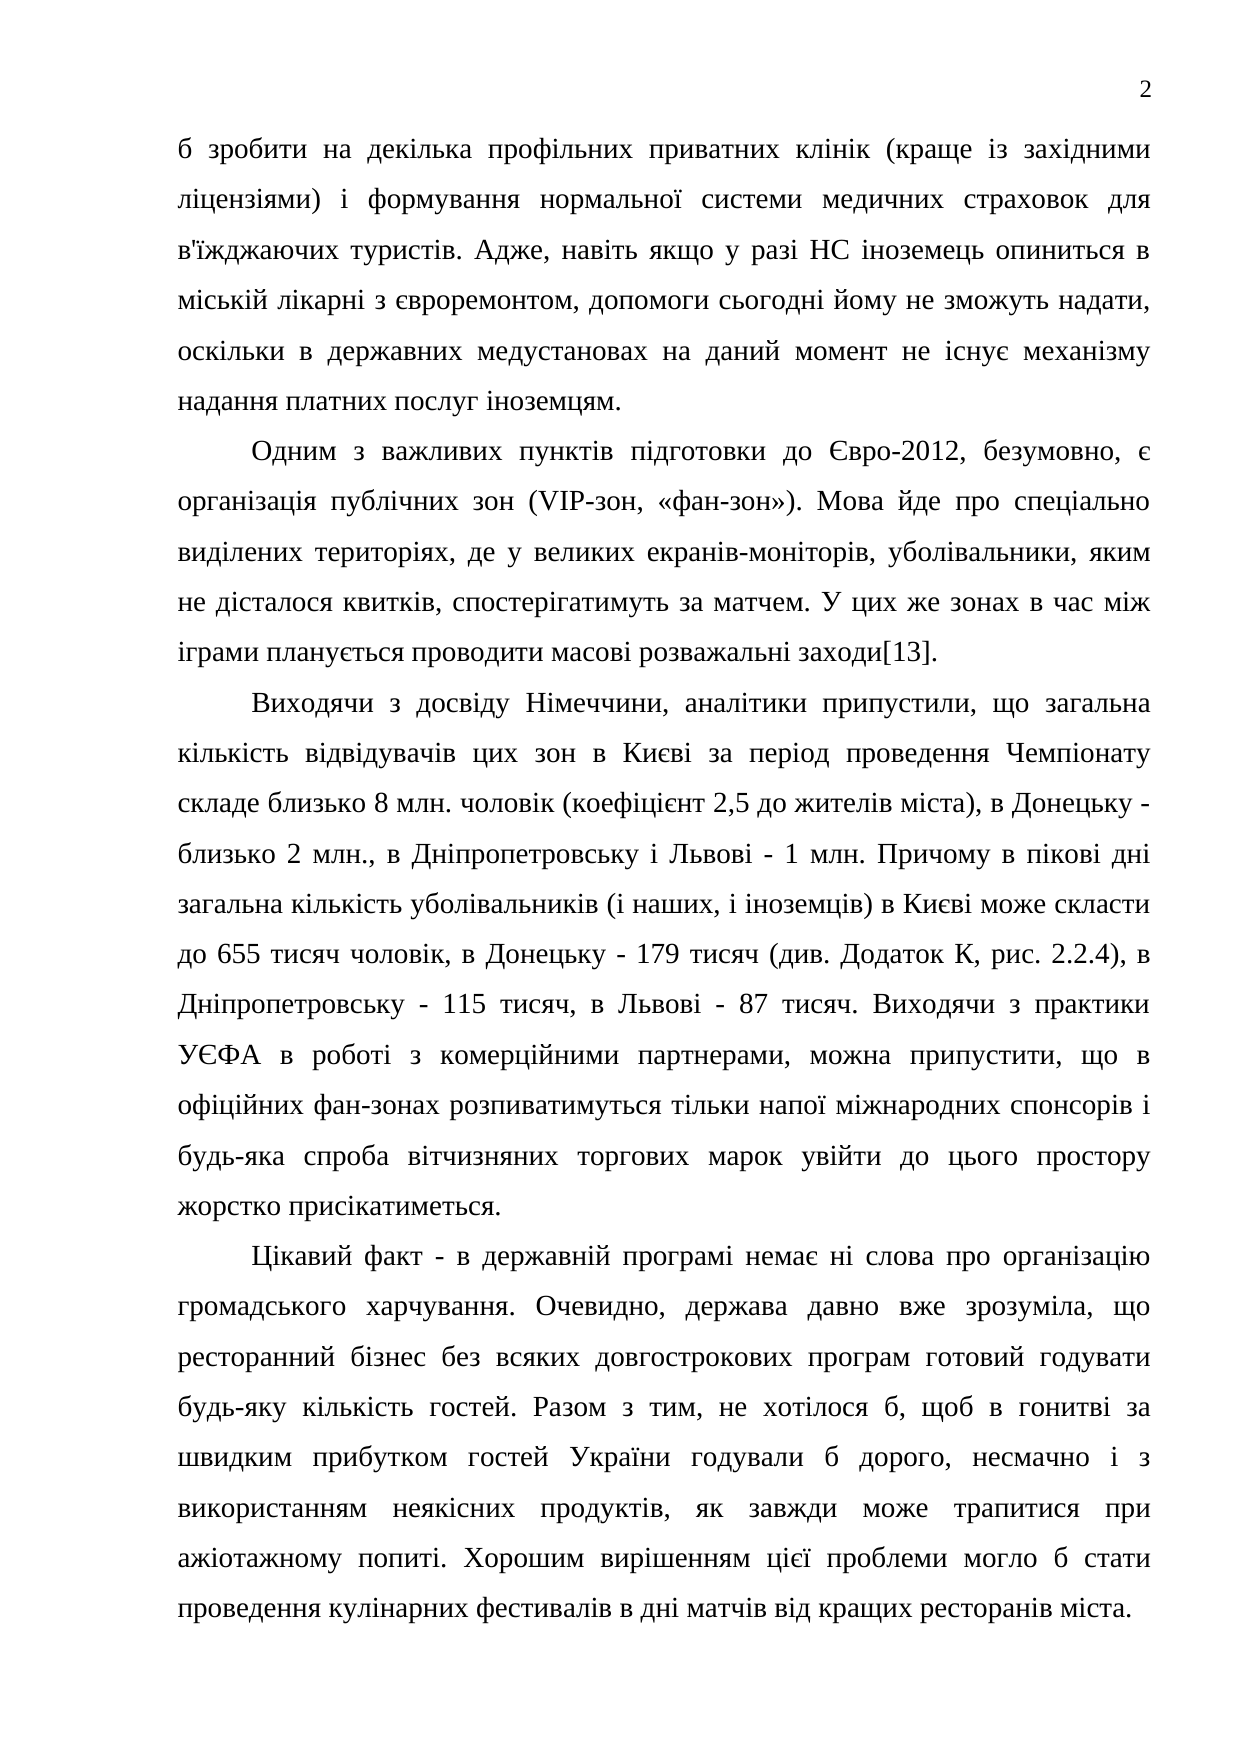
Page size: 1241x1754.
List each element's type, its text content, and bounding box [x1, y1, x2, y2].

text Цікавий факт - в державній програмі немає ні слова про організацію громадського харчування. Очевидно, держава давно вже зрозуміла, що ресторанний бізнес без всяких довгострокових програм готовий годувати будь-яку кількість гостей. Разом з тим, не хотілося б, щоб в гонитві за швидким прибутком гостей України годували б дорого, несмачно і з використанням неякісних продуктів, як завжди може трапитися при ажіотажному попиті. Хорошим вирішенням цієї проблеми могло б стати проведення кулінарних фестивалів в дні матчів від кращих ресторанів міста. [177, 1238, 1152, 1624]
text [177, 131, 1152, 416]
text Виходячи з досвіду Німеччини, аналітики припустили, що загальна кількість відвідувачів цих зон в Києві за період проведення Чемпіонату складе близько 8 млн. чоловік (коефіцієнт 2,5 до жителів міста), в Донецьку - близько 2 млн., в Дніпропетровську і Львові - 1 млн. Причому в пікові дні загальна кількість уболівальників (і наших, і іноземців) в Києві може скласти до 655 тисяч чоловік, в Донецьку - 179 тисяч (див. Додаток К, рис. 2.2.4), в Дніпропетровську - 115 тисяч, в Львові - 87 тисяч. Виходячи з практики УЄФА в роботі з комерційними партнерами, можна припустити, що в офіційних фан-зонах розпиватимуться тільки напої міжнародних спонсорів і будь-яка спроба вітчизняних торгових марок увійти до цього простору жорстко присікатиметься. [177, 685, 1152, 1221]
text Одним з важливих пунктів підготовки до Євро-2012, безумовно, є організація публічних зон (VIP-зон, «фан-зон»). Мова йде про спеціально виділених територіях, де у великих екранів-моніторів, уболівальники, яким не дісталося квитків, спостерігатимуть за матчем. У цих же зонах в час між іграми планується проводити масові розважальні заходи[13]. [177, 433, 1152, 668]
